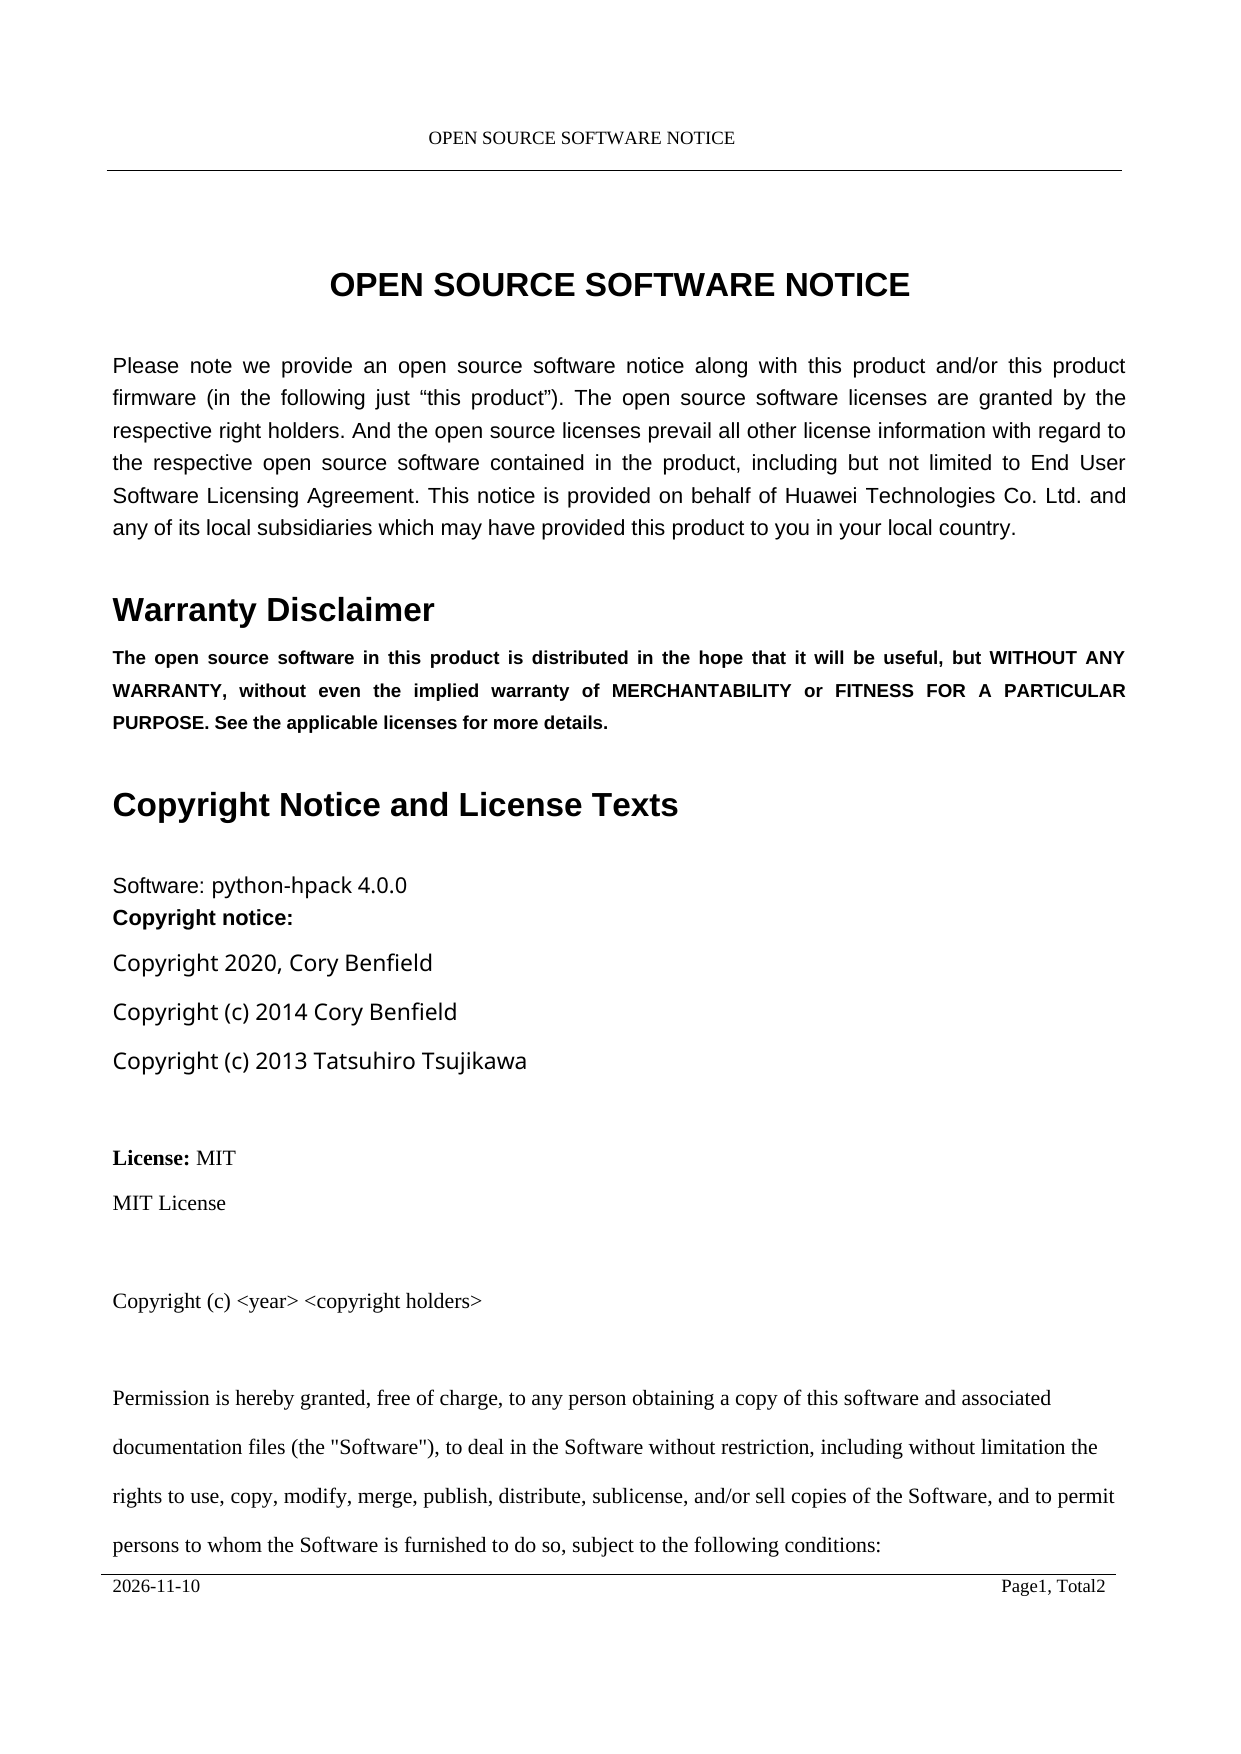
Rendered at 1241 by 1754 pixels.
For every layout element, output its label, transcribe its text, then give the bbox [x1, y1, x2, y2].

text The open source software in this product is distributed in the hope that it will be useful, but WITHOUT ANY WARRANTY, without even the implied warranty of MERCHANTABILITY or FITNESS FOR A PARTICULAR PURPOSE. See the applicable licenses for more details. [112, 641, 1128, 739]
text OPEN SOURCE SOFTWARE NOTICE [112, 251, 1128, 316]
text Software: python-hpack 4.0.0 [112, 869, 1128, 901]
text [112, 1187, 1128, 1560]
text Copyright notice: [112, 901, 1128, 934]
text Warranty Disclaimer [112, 576, 1128, 641]
text Please note we provide an open source software notice along with this product and/or this product firmware (in the following just “this product”). The open source software licenses are granted by the respective right holders. And the open source licenses prevail all other license information with regard to the respective open source software contained in the product, including but not limited to End User Software Licensing Agreement. This notice is provided on behalf of Huawei Technologies Co. Ltd. and any of its local subsidiaries which may have provided this product to you in your local country. [112, 349, 1128, 544]
text Copyright 2020, Cory Benfield Copyright (c) 2014 Cory Benfield Copyright (c) 2013 Tatsuhiro Tsujikawa [112, 947, 1128, 1125]
text License: MIT [112, 1142, 1128, 1174]
text Copyright Notice and License Texts [112, 771, 1128, 836]
